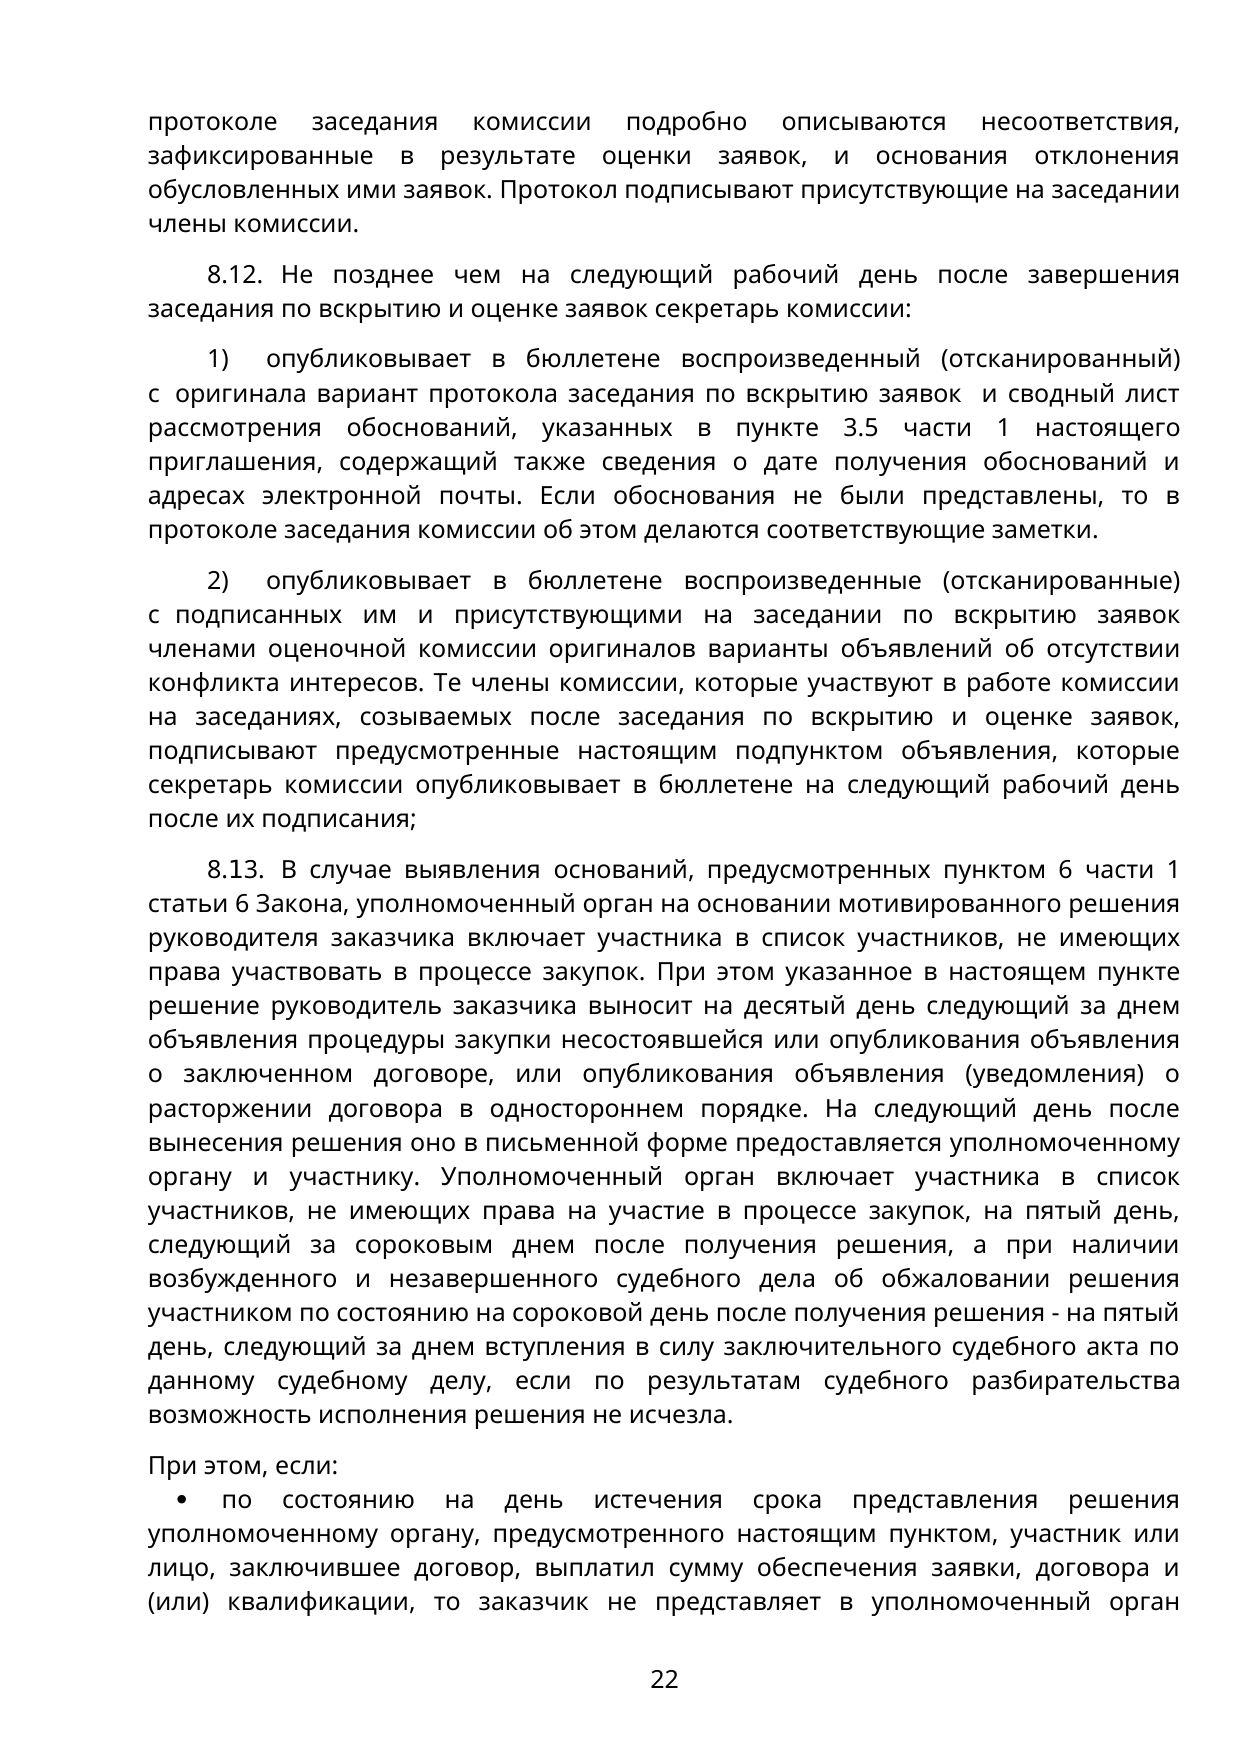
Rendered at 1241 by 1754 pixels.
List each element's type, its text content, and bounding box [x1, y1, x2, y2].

text 8.13. В случае выявления оснований, предусмотренных пунктом 6 части 1 статьи 6 Закона, уполномоченный орган на основании мотивированного решения руководителя заказчика включает участника в список участников, не имеющих права участвовать в процессе закупок. При этом указанное в настоящем пункте решение руководитель заказчика выносит на десятый день следующий за днем объявления процедуры закупки несостоявшейся или опубликования объявления о заключенном договоре, или опубликования объявления (уведомления) о расторжении договора в одностороннем порядке. На следующий день после вынесения решения оно в письменной форме предоставляется уполномоченному органу и участнику. Уполномоченный орган включает участника в список участников, не имеющих права на участие в процессе закупок, на пятый день, следующий за сороковым днем после получения решения, а при наличии возбужденного и незавершенного судебного дела об обжаловании решения участником по состоянию на сороковой день после получения решения - на пятый день, следующий за днем вступления в силу заключительного судебного акта по данному судебному делу, если по результатам судебного разбирательства возможность исполнения решения не исчезла. [148, 852, 1181, 1431]
text 8.12. Не позднее чем на следующий рабочий день после завершения заседания по вскрытию и оценке заявок секретарь комиссии: [148, 256, 1181, 324]
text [148, 103, 1181, 240]
text 1) опубликовывает в бюллетене воспроизведенный (отсканированный) с оригинала вариант протокола заседания по вскрытию заявок и сводный лист рассмотрения обоснований, указанных в пункте 3.5 части 1 настоящего приглашения, содержащий также сведения о дате получения обоснований и адресах электронной почты. Если обоснования не были представлены, то в протоколе заседания комиссии об этом делаются соответствующие заметки. [148, 341, 1181, 546]
text 2) опубликовывает в бюллетене воспроизведенные (отсканированные) с подписанных им и присутствующими на заседании по вскрытию заявок членами оценочной комиссии оригиналов варианты объявлений об отсутствии конфликта интересов. Те члены комиссии, которые участвуют в работе комиссии на заседаниях, созываемых после заседания по вскрытию и оценке заявок, подписывают предусмотренные настоящим подпунктом объявления, которые секретарь комиссии опубликовывает в бюллетене на следующий рабочий день после их подписания; [148, 562, 1181, 835]
text При этом, если: [148, 1447, 1181, 1482]
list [148, 1482, 1181, 1618]
